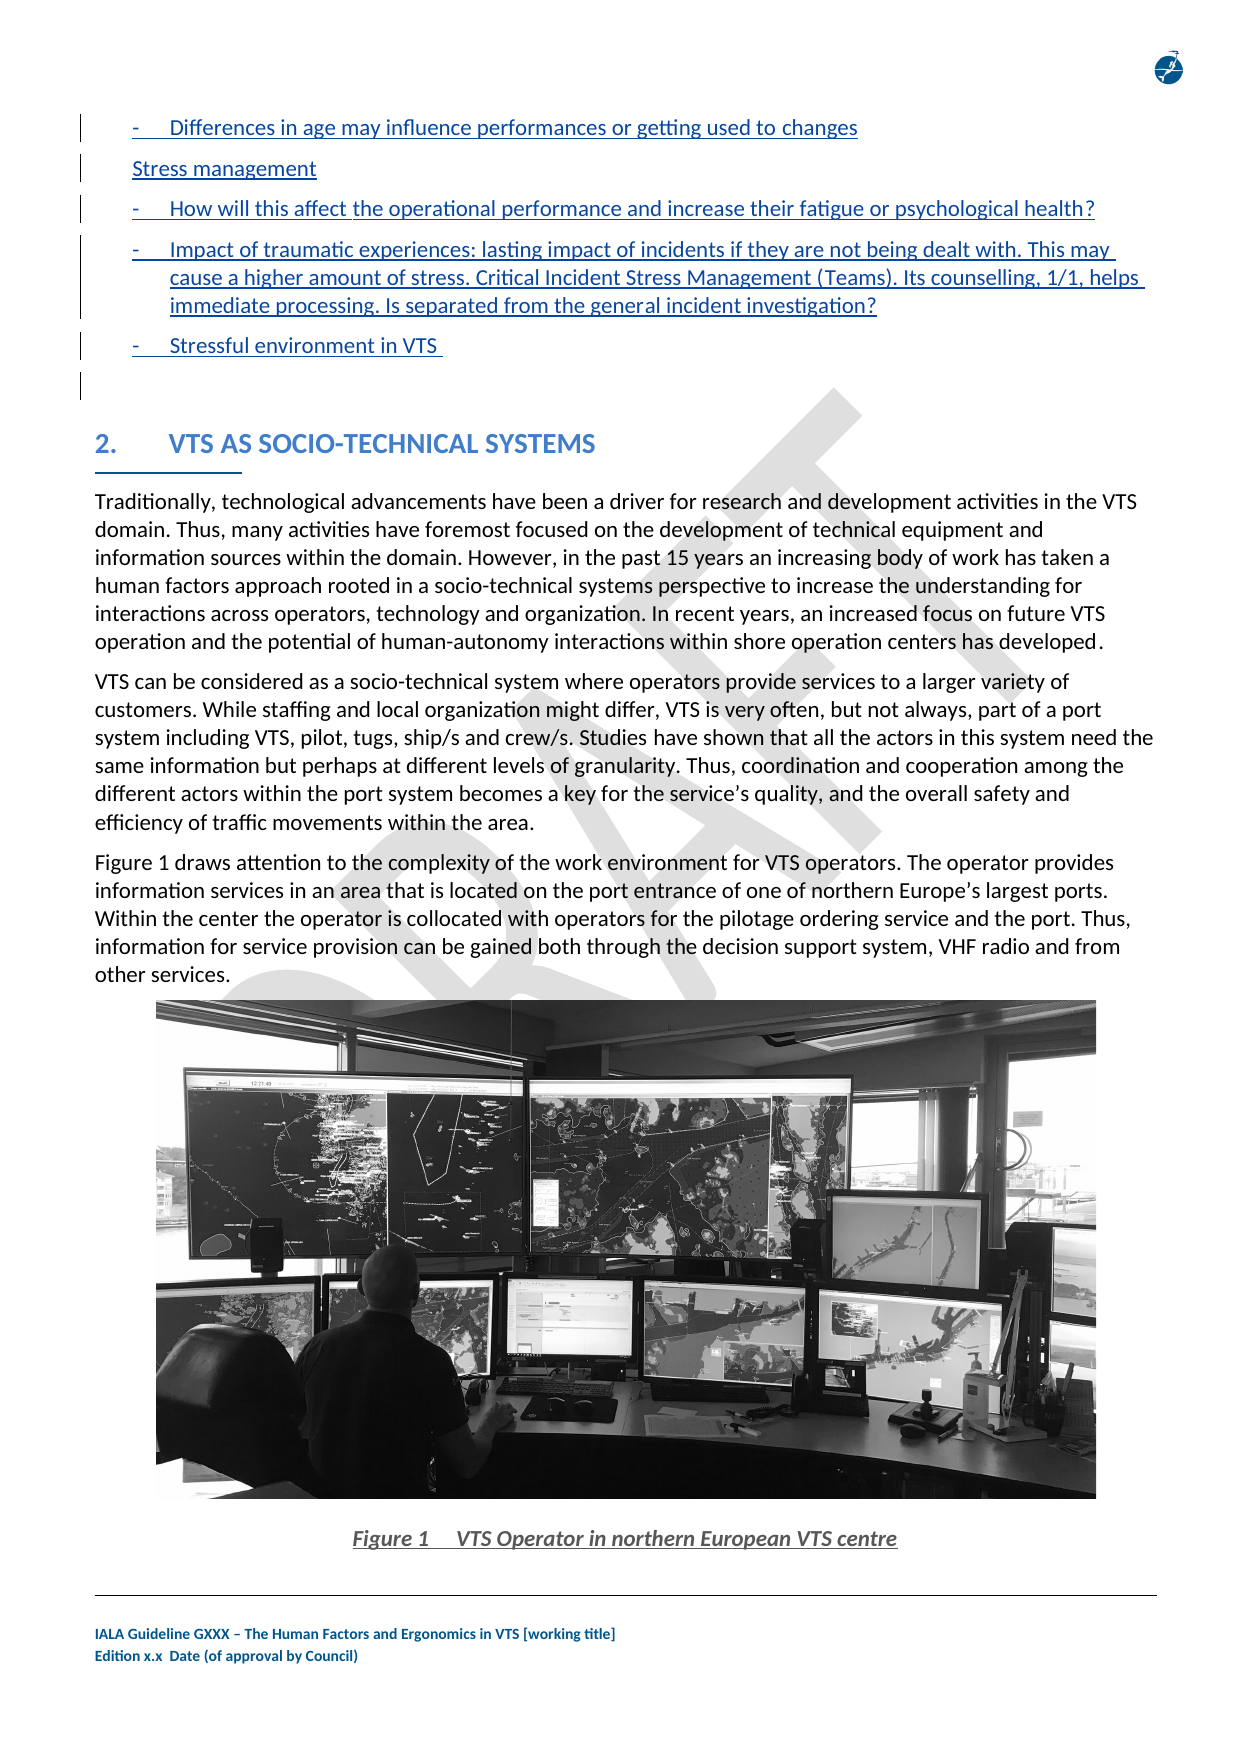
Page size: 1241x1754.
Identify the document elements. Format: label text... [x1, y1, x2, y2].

text VTS can be considered as a socio-technical system where operators provide services to a larger variety of customers. While staffing and local organization might differ, VTS is very often, but not always, part of a port system including VTS, pilot, tugs, ship/s and crew/s. Studies have shown that all the actors in this system need the same information but perhaps at different levels of granularity. Thus, coordination and cooperation among the different actors within the port system becomes a key for the service’s quality, and the overall safety and efficiency of traffic movements within the area. [94, 667, 1157, 836]
picture [1123, 0, 1241, 119]
text Figure 1 draws attention to the complexity of the work environment for VTS operators. The operator provides information services in an area that is located on the port entrance of one of northern Europe’s largest ports. Within the center the operator is collocated with operators for the pilotage ordering service and the port. Thus, information for service provision can be gained both through the decision support system, VHF radio and from other services. [94, 848, 1157, 988]
text Traditionally, technological advancements have been a driver for research and development activities in the VTS domain. Thus, many activities have foremost focused on the development of technical equipment and information sources within the domain. However, in the past 15 years an increasing body of work has taken a human factors approach rooted in a socio-technical systems perspective to increase the understanding for interactions across operators, technology and organization. In recent years, an increased focus on future VTS operation and the potential of human-autonomy interactions within shore operation centers has developed. [94, 487, 1157, 655]
subtitle VTS as socio-technical systems [94, 425, 1157, 461]
picture [156, 1000, 1097, 1499]
text VTS Operator in northern European VTS centre [94, 1524, 1157, 1552]
